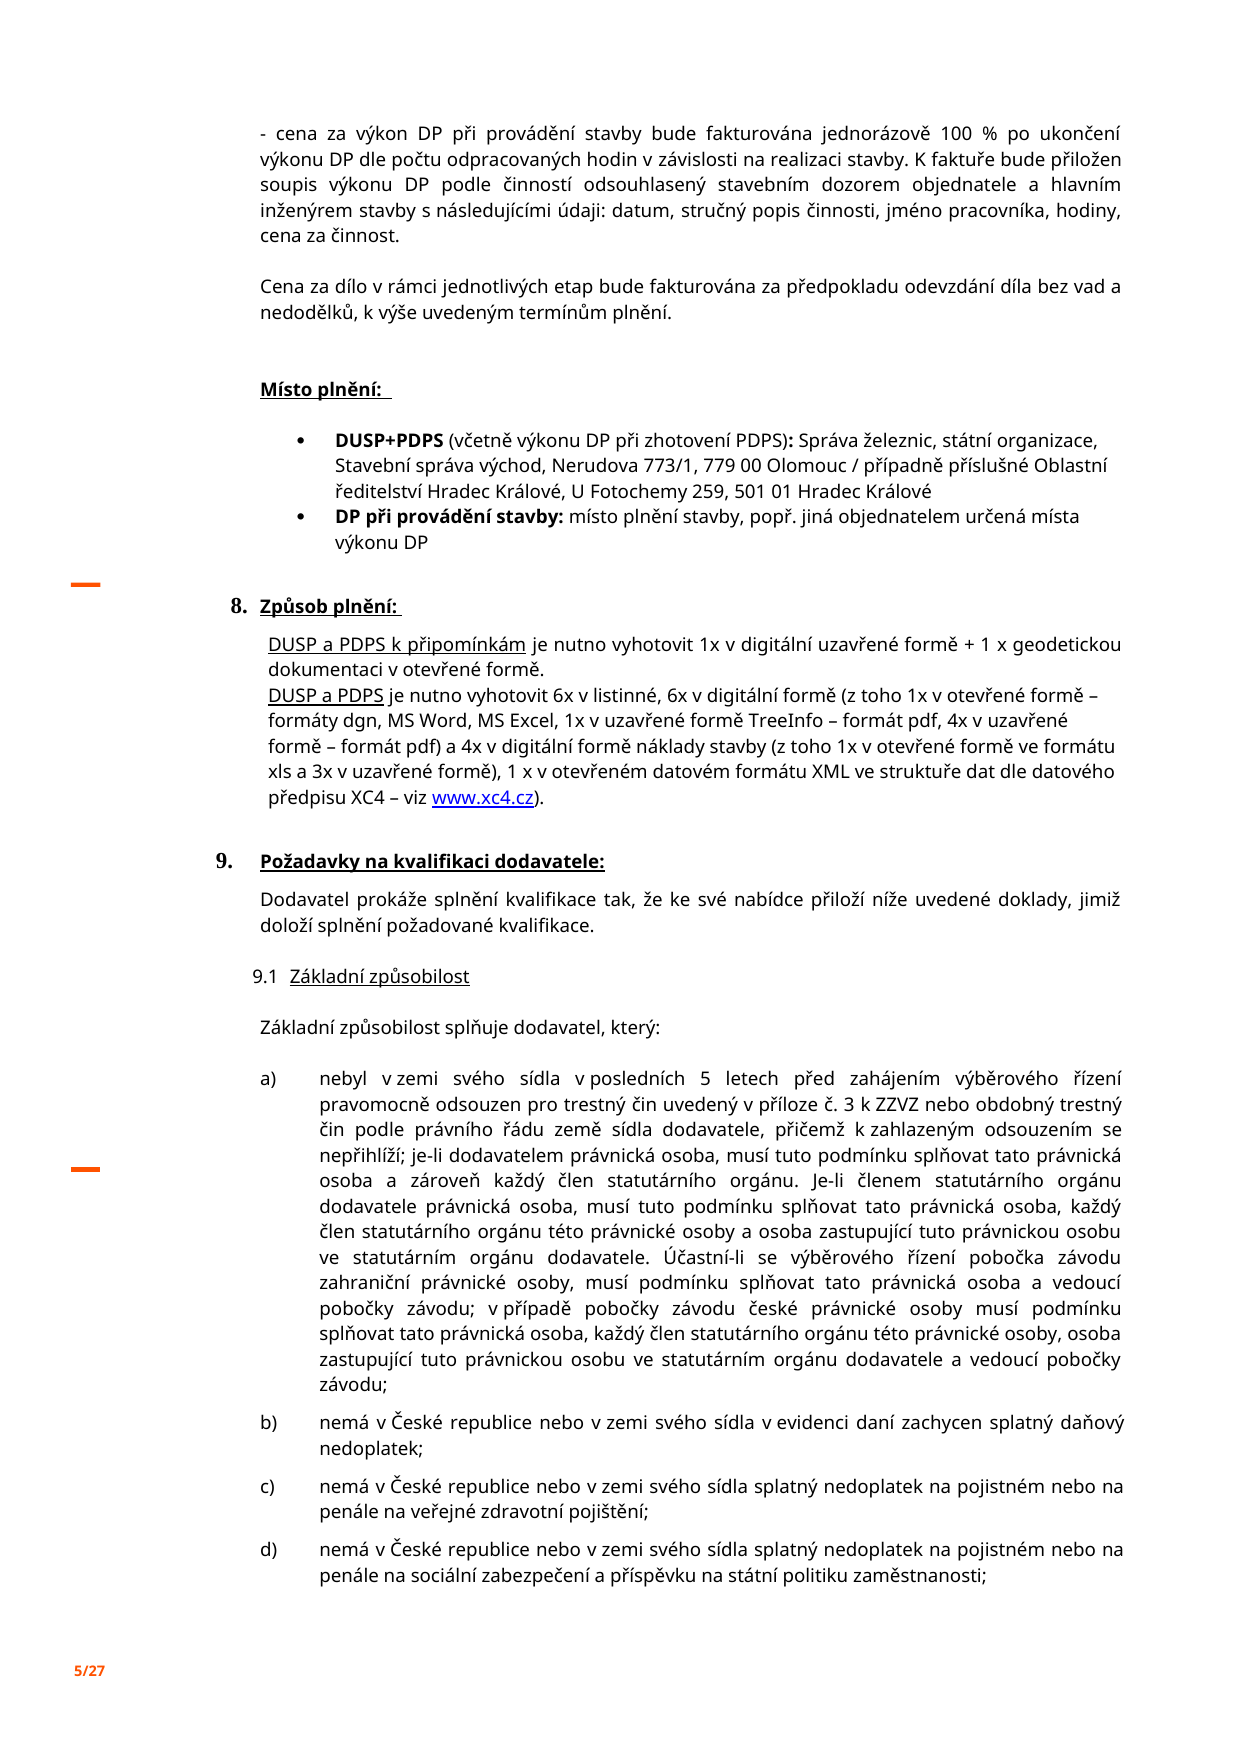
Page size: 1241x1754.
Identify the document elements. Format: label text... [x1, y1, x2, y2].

text d) nemá v České republice nebo v zemi svého sídla splatný nedoplatek na pojistném nebo na penále na sociální zabezpečení a příspěvku na státní politiku zaměstnanosti; [260, 1537, 1124, 1588]
text Základní způsobilost splňuje dodavatel, který: [216, 1014, 1122, 1040]
text - cena za výkon DP při provádění stavby bude fakturována jednorázově 100 % po ukončení výkonu DP dle počtu odpracovaných hodin v závislosti na realizaci stavby. K faktuře bude přiložen soupis výkonu DP podle činností odsouhlasený stavebním dozorem objednatele a hlavním inženýrem stavby s následujícími údaji: datum, stručný popis činnosti, jméno pracovníka, hodiny, cena za činnost. [260, 121, 1122, 248]
text Místo plnění: [260, 376, 1122, 401]
list DUSP a PDPS je nutno vyhotovit 6x v listinné, 6x v digitální formě (z toho 1x v otevřené formě – formáty dgn, MS Word, MS Excel, 1x v uzavřené formě TreeInfo – formát pdf, 4x v uzavřené formě – formát pdf) a 4x v digitální formě náklady stavby (z toho 1x v otevřené formě ve formátu xls a 3x v uzavřené formě), 1 x v otevřeném datovém formátu XML ve struktuře dat dle datového předpisu XC4 – viz www.xc4.cz). [268, 682, 1122, 810]
text c) nemá v České republice nebo v zemi svého sídla splatný nedoplatek na pojistném nebo na penále na veřejné zdravotní pojištění; [260, 1473, 1124, 1524]
list DUSP a PDPS k připomínkám je nutno vyhotovit 1x v digitální uzavřené formě + 1 x geodetickou dokumentaci v otevřené formě. [268, 631, 1122, 682]
text Dodavatel prokáže splnění kvalifikace tak, že ke své nabídce přiloží níže uvedené doklady, jimiž doloží splnění požadované kvalifikace. [260, 887, 1122, 938]
text a) nebyl v zemi svého sídla v posledních 5 letech před zahájením výběrového řízení pravomocně odsouzen pro trestný čin uvedený v příloze č. 3 k ZZVZ nebo obdobný trestný čin podle právního řádu země sídla dodavatele, přičemž k zahlazeným odsouzením se nepřihlíží; je-li dodavatelem právnická osoba, musí tuto podmínku splňovat tato právnická osoba a zároveň každý člen statutárního orgánu. Je-li členem statutárního orgánu dodavatele právnická osoba, musí tuto podmínku splňovat tato právnická osoba, každý člen statutárního orgánu této právnické osoby a osoba zastupující tuto právnickou osobu ve statutárním orgánu dodavatele. Účastní-li se výběrového řízení pobočka závodu zahraniční právnické osoby, musí podmínku splňovat tato právnická osoba a vedoucí pobočky závodu; v případě pobočky závodu české právnické osoby musí podmínku splňovat tato právnická osoba, každý člen statutárního orgánu této právnické osoby, osoba zastupující tuto právnickou osobu ve statutárním orgánu dodavatele a vedoucí pobočky závodu; [260, 1065, 1122, 1397]
text b) nemá v České republice nebo v zemi svého sídla v evidenci daní zachycen splatný daňový nedoplatek; [260, 1409, 1124, 1461]
list Požadavky na kvalifikaci dodavatele: [216, 847, 1122, 874]
list DUSP+PDPS (včetně výkonu DP při zhotovení PDPS): Správa železnic, státní organizace, Stavební správa východ, Nerudova 773/1, 779 00 Olomouc / případně příslušné Oblastní ředitelství Hradec Králové, U Fotochemy 259, 501 01 Hradec Králové [297, 427, 1122, 503]
list Způsob plnění: [230, 592, 1122, 619]
list Základní způsobilost [252, 963, 1122, 989]
list DP při provádění stavby: místo plnění stavby, popř. jiná objednatelem určená místa výkonu DP [297, 503, 1122, 554]
text Cena za dílo v rámci jednotlivých etap bude fakturována za předpokladu odevzdání díla bez vad a nedodělků, k výše uvedeným termínům plnění. [260, 274, 1122, 325]
